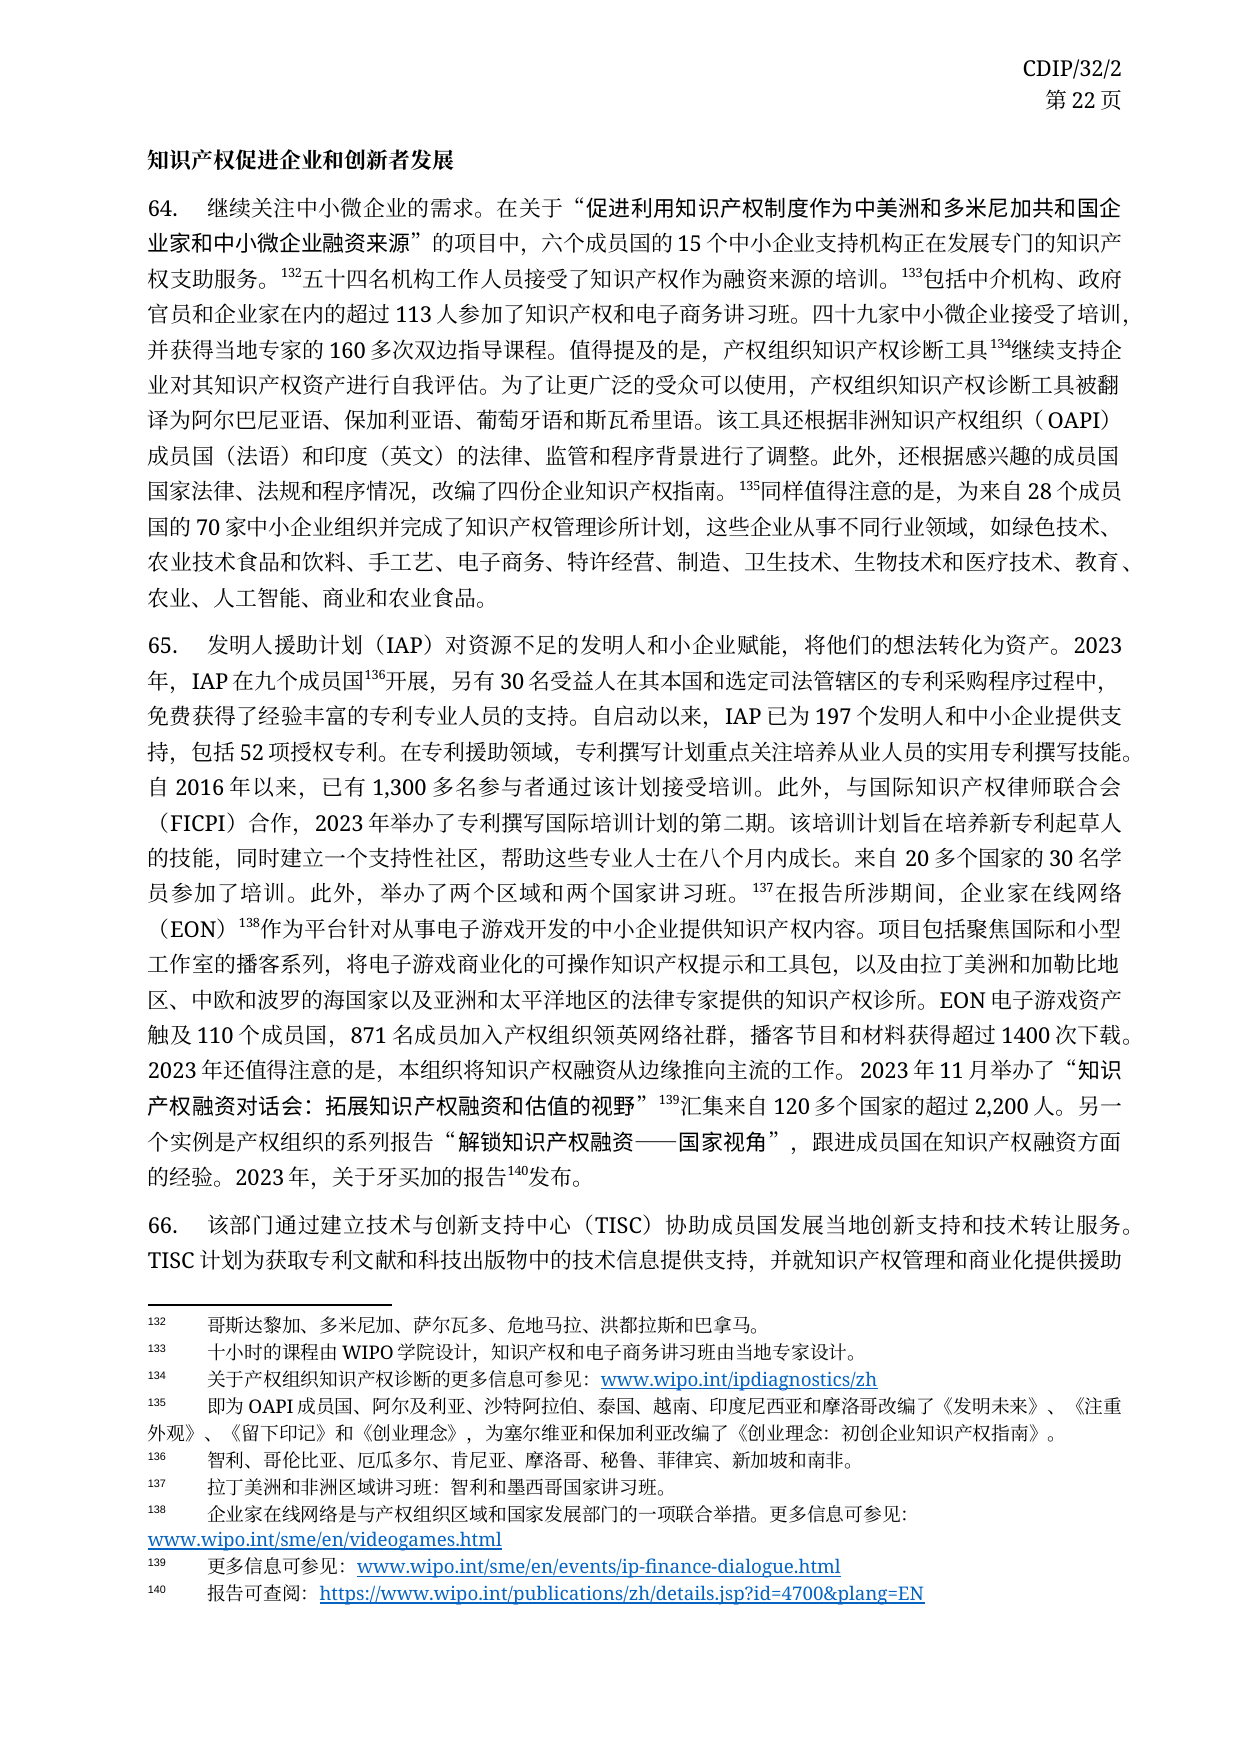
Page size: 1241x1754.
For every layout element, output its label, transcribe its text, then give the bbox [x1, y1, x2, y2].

subtitle 知识产权促进企业和创新者发展 [148, 139, 1122, 175]
list 继续关注中小微企业的需求。在关于“促进利用知识产权制度作为中美洲和多米尼加共和国企业家和中小微企业融资来源”的项目中，六个成员国的15个中小企业支持机构正在发展专门的知识产权支助服务。五十四名机构工作人员接受了知识产权作为融资来源的培训。包括中介机构、政府官员和企业家在内的超过113人参加了知识产权和电子商务讲习班。四十九家中小微企业接受了培训，并获得当地专家的160多次双边指导课程。值得提及的是，产权组织知识产权诊断工具继续支持企业对其知识产权资产进行自我评估。为了让更广泛的受众可以使用，产权组织知识产权诊断工具被翻译为阿尔巴尼亚语、保加利亚语、葡萄牙语和斯瓦希里语。该工具还根据非洲知识产权组织（OAPI）成员国（法语）和印度（英文）的法律、监管和程序背景进行了调整。此外，还根据感兴趣的成员国国家法律、法规和程序情况，改编了四份企业知识产权指南。同样值得注意的是，为来自28个成员国的70家中小企业组织并完成了知识产权管理诊所计划，这些企业从事不同行业领域，如绿色技术、农业技术食品和饮料、手工艺、电子商务、特许经营、制造、卫生技术、生物技术和医疗技术、教育、农业、人工智能、商业和农业食品。 [148, 187, 1122, 612]
list 发明人援助计划（IAP）对资源不足的发明人和小企业赋能，将他们的想法转化为资产。2023年，IAP在九个成员国开展，另有30名受益人在其本国和选定司法管辖区的专利采购程序过程中，免费获得了经验丰富的专利专业人员的支持。自启动以来，IAP已为197个发明人和中小企业提供支持，包括52项授权专利。在专利援助领域，专利撰写计划重点关注培养从业人员的实用专利撰写技能。自2016年以来，已有1,300多名参与者通过该计划接受培训。此外，与国际知识产权律师联合会（FICPI）合作，2023年举办了专利撰写国际培训计划的第二期。该培训计划旨在培养新专利起草人的技能，同时建立一个支持性社区，帮助这些专业人士在八个月内成长。来自20多个国家的30名学员参加了培训。此外，举办了两个区域和两个国家讲习班。在报告所涉期间，企业家在线网络（EON）作为平台针对从事电子游戏开发的中小企业提供知识产权内容。项目包括聚焦国际和小型工作室的播客系列，将电子游戏商业化的可操作知识产权提示和工具包，以及由拉丁美洲和加勒比地区、中欧和波罗的海国家以及亚洲和太平洋地区的法律专家提供的知识产权诊所。EON电子游戏资产触及110个成员国，871名成员加入产权组织领英网络社群，播客节目和材料获得超过1400次下载。2023年还值得注意的是，本组织将知识产权融资从边缘推向主流的工作。2023年11月举办了“知识产权融资对话会：拓展知识产权融资和估值的视野”汇集来自120多个国家的超过2,200人。另一个实例是产权组织的系列报告“解锁知识产权融资——国家视角”，跟进成员国在知识产权融资方面的经验。2023年，关于牙买加的报告发布。 [148, 625, 1122, 1192]
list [148, 1204, 1122, 1275]
